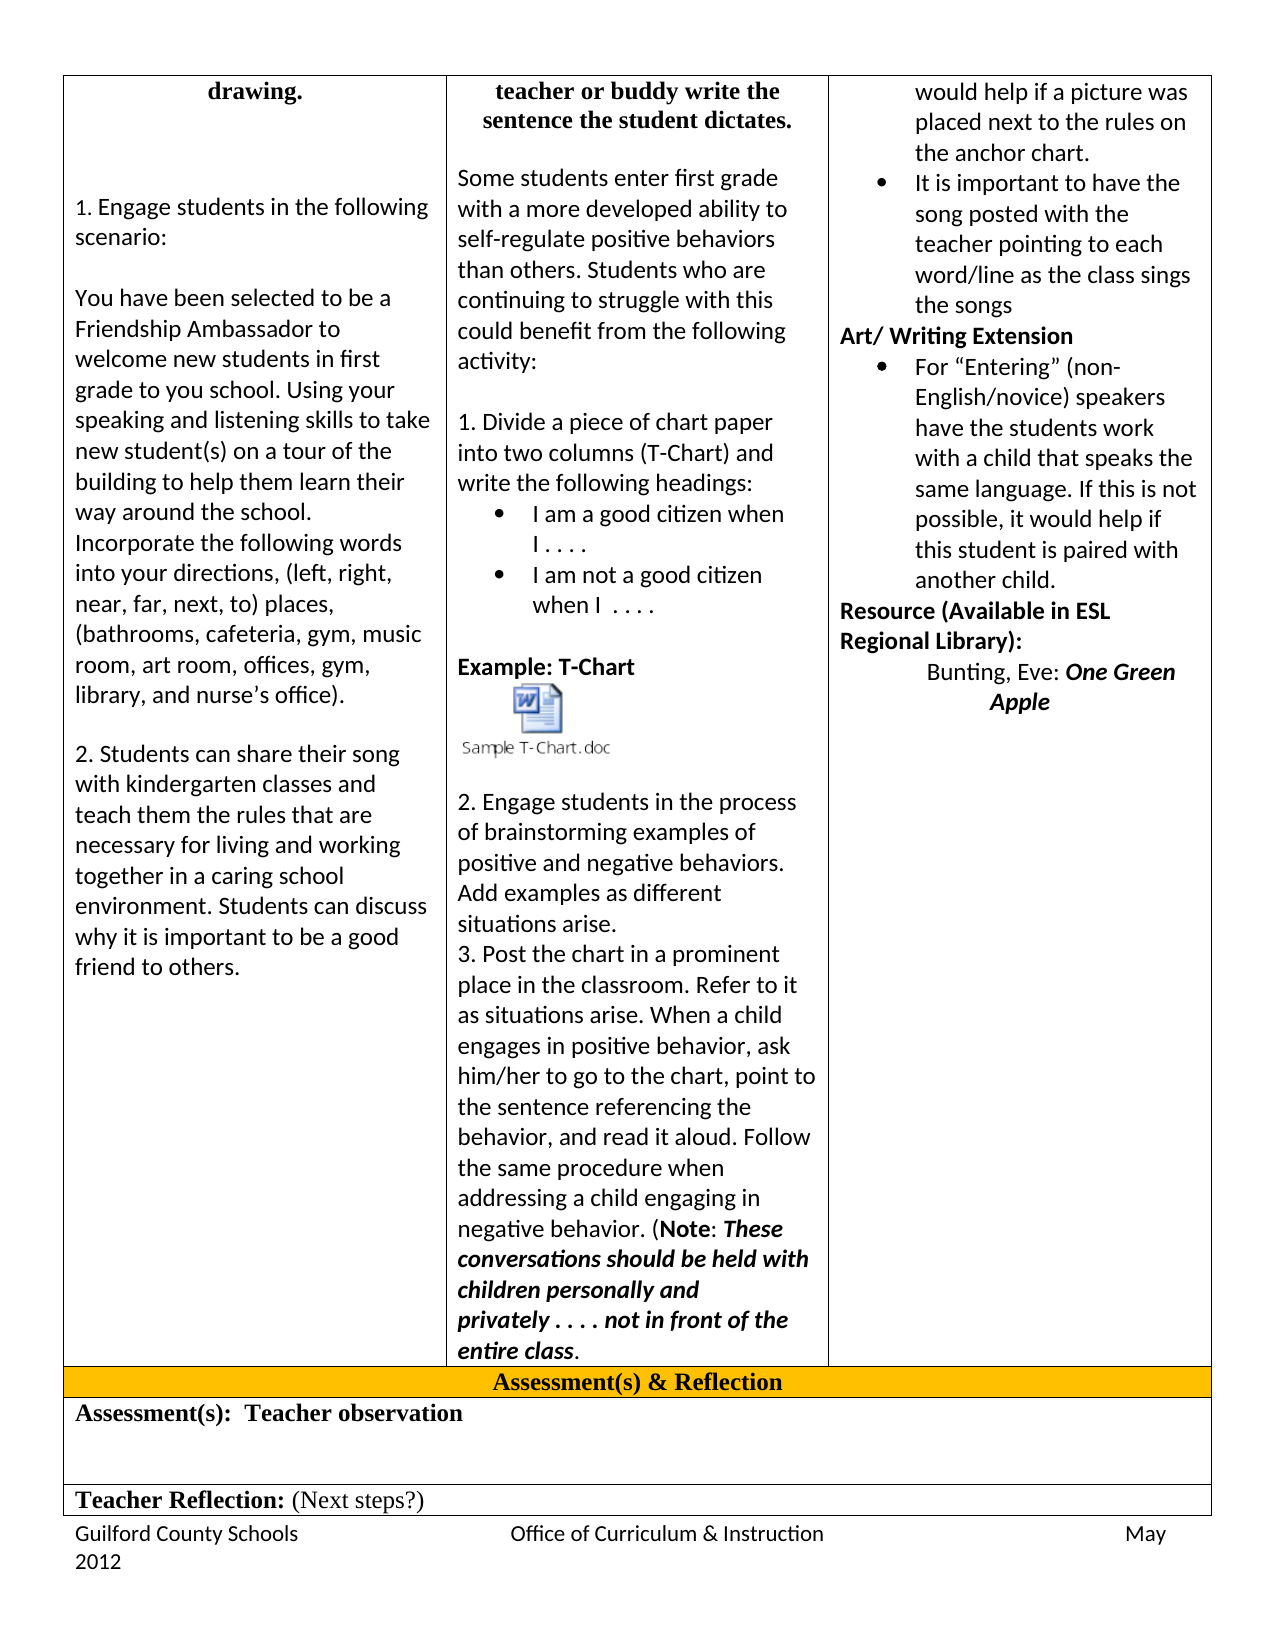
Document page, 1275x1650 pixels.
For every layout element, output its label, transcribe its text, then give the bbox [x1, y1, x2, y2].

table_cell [64, 76, 446, 1366]
table_cell Assessment(s) & Reflection [64, 1367, 1211, 1397]
table_cell Assessment(s): Teacher observation [64, 1398, 1211, 1484]
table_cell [829, 76, 1211, 1366]
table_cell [64, 1485, 1211, 1515]
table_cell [447, 76, 828, 1366]
